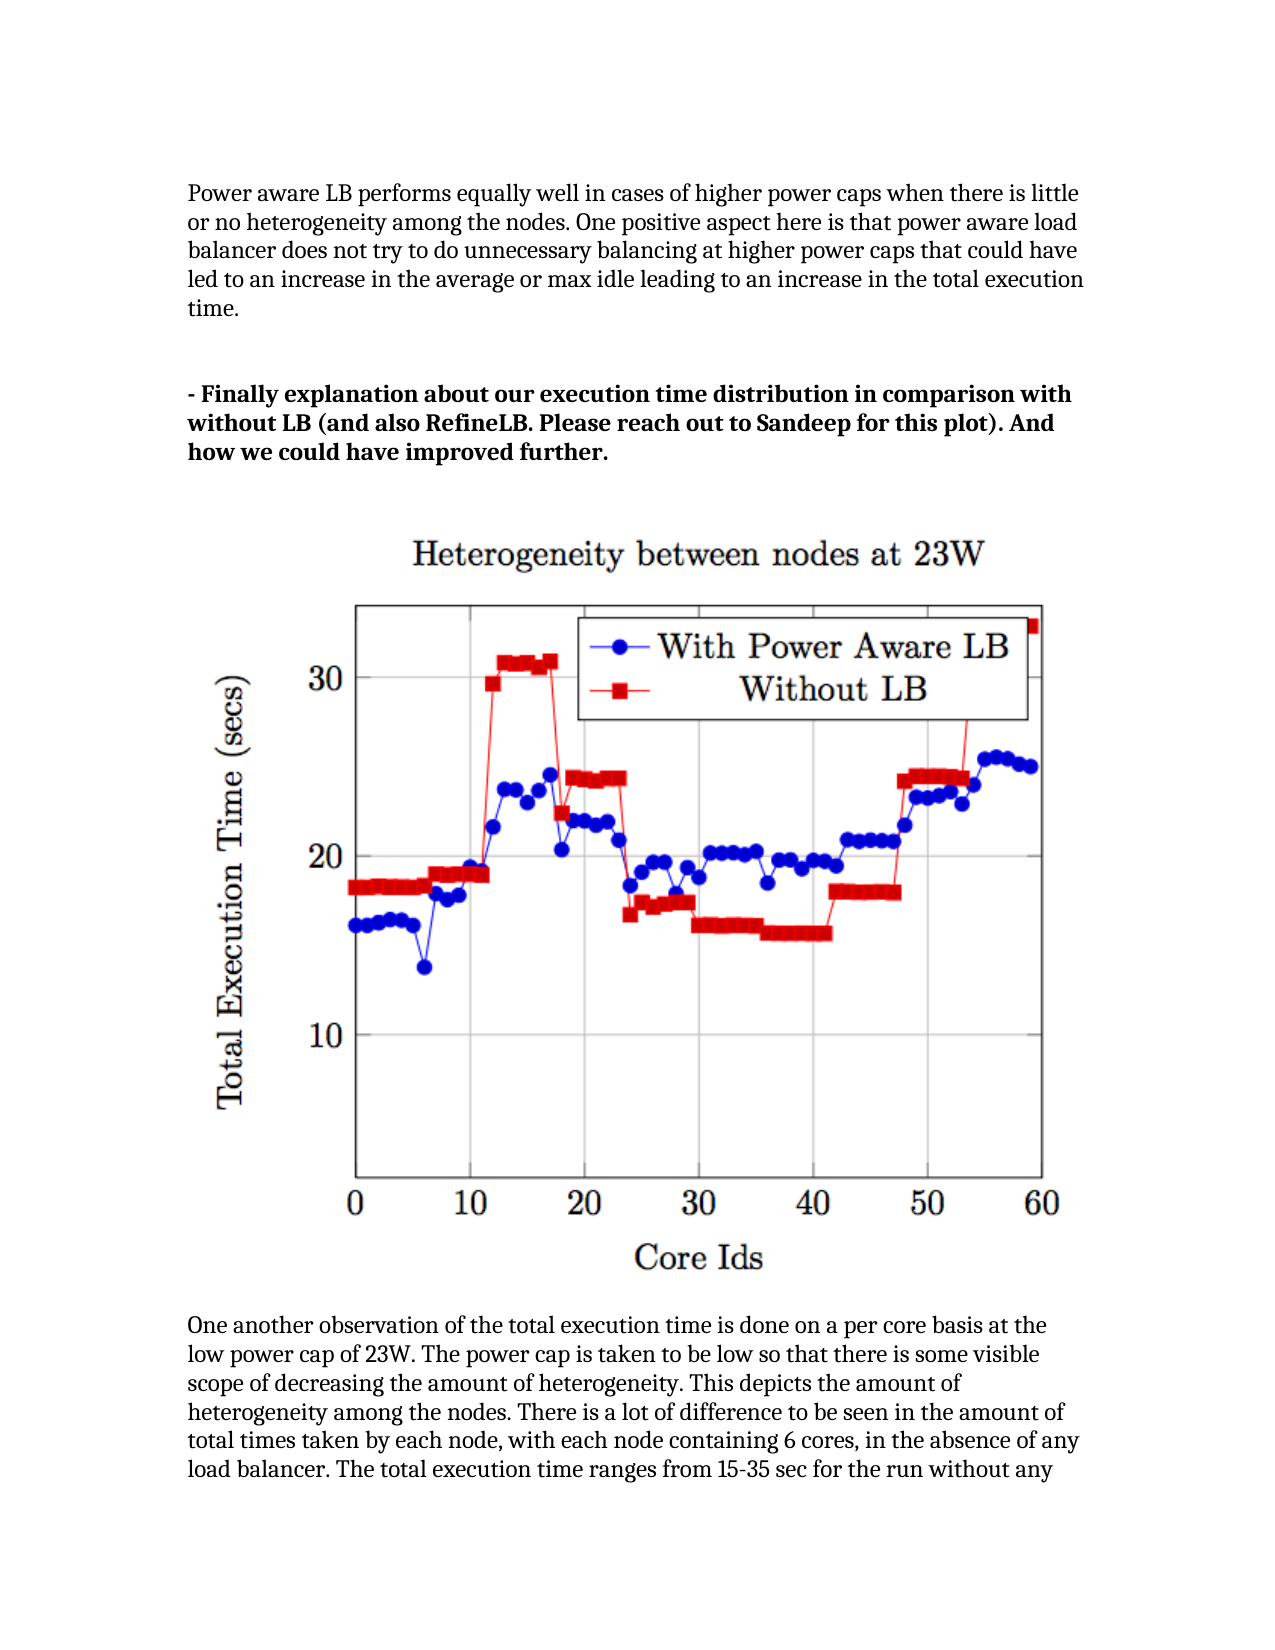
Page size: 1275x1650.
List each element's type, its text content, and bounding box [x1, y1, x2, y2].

text - Finally explanation about our execution time distribution in comparison with without LB (and also RefineLB. Please reach out to Sandeep for this plot). And how we could have improved further. [187, 380, 1087, 466]
picture [187, 523, 1088, 1283]
text Power aware LB performs equally well in cases of higher power caps when there is little or no heterogeneity among the nodes. One positive aspect here is that power aware load balancer does not try to do unnecessary balancing at higher power caps that could have led to an increase in the average or max idle leading to an increase in the total execution time. [187, 179, 1087, 322]
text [187, 1311, 1087, 1484]
